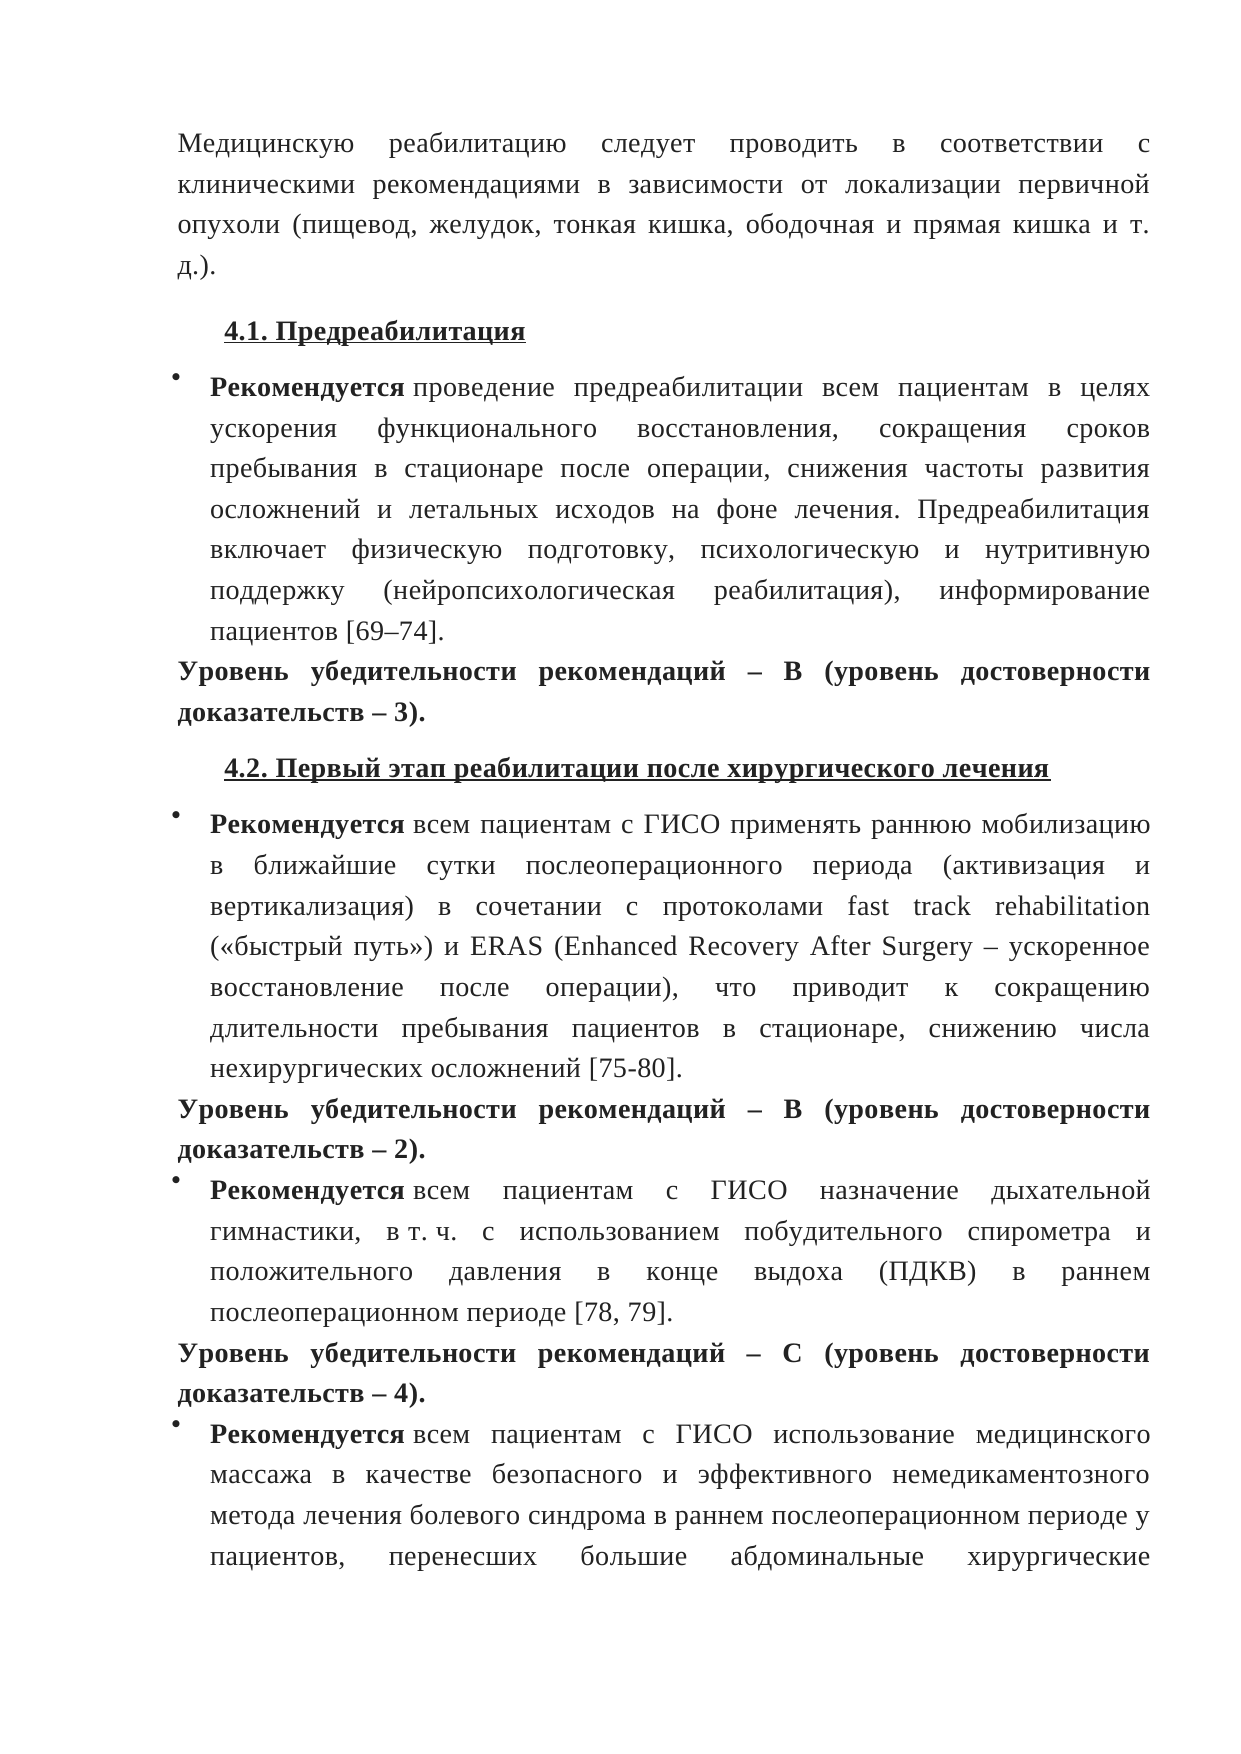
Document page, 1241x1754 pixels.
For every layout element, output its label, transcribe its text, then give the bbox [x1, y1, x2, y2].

list Рекомендуется всем пациентам с ГИСО применять раннюю мобилизацию в ближайшие сутки послеоперационного периода (активизация и вертикализация) в сочетании с протоколами fast track rehabilitation («быстрый путь») и ERAS (Enhanced Recovery After Surgery – ускоренное восстановление после операции), что приводит к сокращению длительности пребывания пациентов в стационаре, снижению числа нехирургических осложнений [75-80]. [172, 799, 1152, 1084]
list Рекомендуется проведение предреабилитации всем пациентам в целях ускорения функционального восстановления, сокращения сроков пребывания в стационаре после операции, снижения частоты развития осложнений и летальных исходов на фоне лечения. Предреабилитация включает физическую подготовку, психологическую и нутритивную поддержку (нейропсихологическая реабилитация), информирование пациентов [69–74]. [172, 362, 1152, 646]
text 4.1. Предреабилитация [224, 306, 1105, 346]
text 4.2. Первый этап реабилитации после хирургического лечения [224, 743, 1105, 784]
list Рекомендуется всем пациентам с ГИСО назначение дыхательной гимнастики, в т. ч. с использованием побудительного спирометра и положительного давления в конце выдоха (ПДКВ) в раннем послеоперационном периоде [78, 79]. [172, 1165, 1152, 1327]
text Уровень убедительности рекомендаций – В (уровень достоверности доказательств – 2). [177, 1084, 1152, 1165]
text Уровень убедительности рекомендаций – С (уровень достоверности доказательств – 4). [177, 1327, 1152, 1409]
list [172, 1409, 1152, 1571]
text Уровень убедительности рекомендаций – В (уровень достоверности доказательств – 3). [177, 646, 1152, 727]
text Медицинскую реабилитацию следует проводить в соответствии с клиническими рекомендациями в зависимости от локализации первичной опухоли (пищевод, желудок, тонкая кишка, ободочная и прямая кишка и т. д.). [177, 118, 1152, 281]
